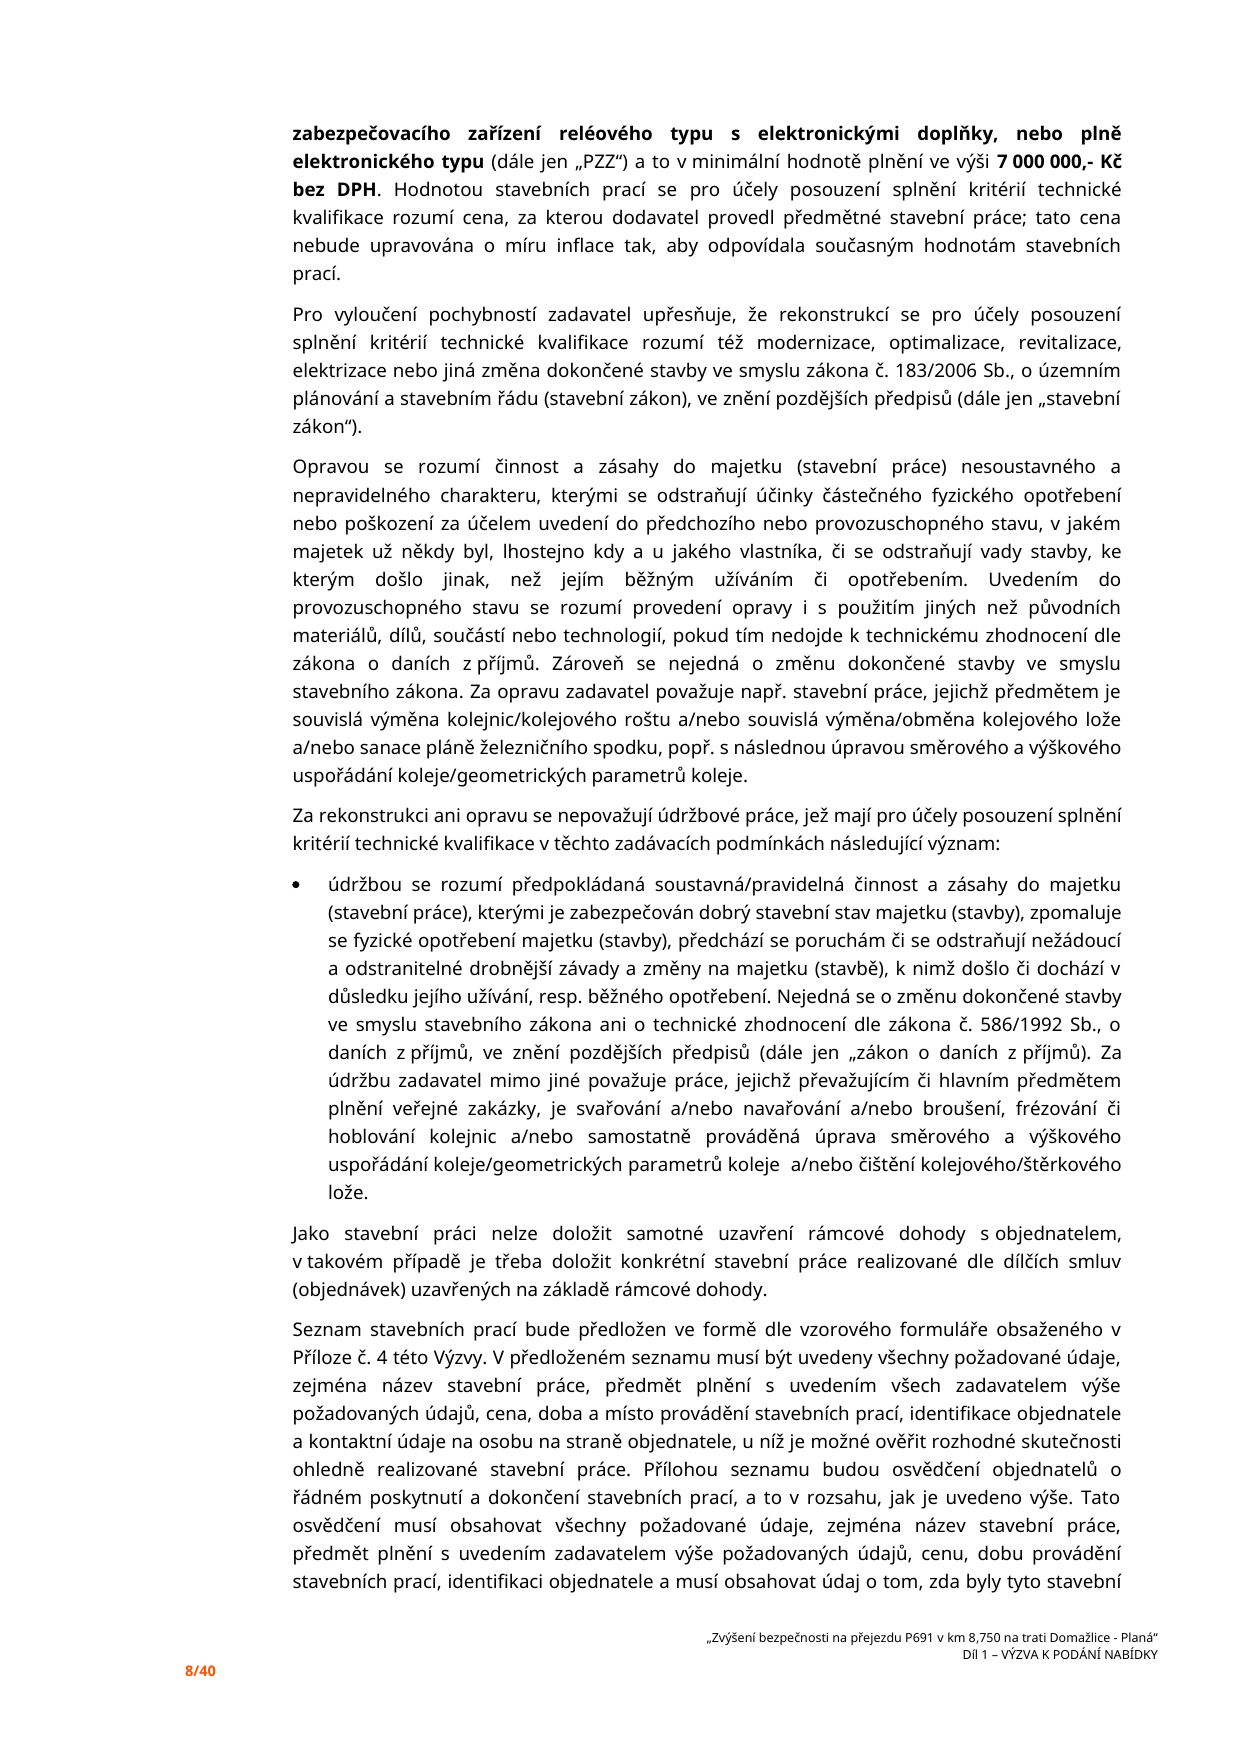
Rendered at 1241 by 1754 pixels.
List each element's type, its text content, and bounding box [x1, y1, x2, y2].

text údržbou se rozumí předpokládaná soustavná/pravidelná činnost a zásahy do majetku (stavební práce), kterými je zabezpečován dobrý stavební stav majetku (stavby), zpomaluje se fyzické opotřebení majetku (stavby), předchází se poruchám či se odstraňují nežádoucí a odstranitelné drobnější závady a změny na majetku (stavbě), k nimž došlo či dochází v důsledku jejího užívání, resp. běžného opotřebení. Nejedná se o změnu dokončené stavby ve smyslu stavebního zákona ani o technické zhodnocení dle zákona č. 586/1992 Sb., o daních z příjmů, ve znění pozdějších předpisů (dále jen „zákon o daních z příjmů). Za údržbu zadavatel mimo jiné považuje práce, jejichž převažujícím či hlavním předmětem plnění veřejné zakázky, je svařování a/nebo navařování a/nebo broušení, frézování či hoblování kolejnic a/nebo samostatně prováděná úprava směrového a výškového uspořádání koleje/geometrických parametrů koleje a/nebo čištění kolejového/štěrkového lože. [292, 871, 1122, 1205]
text Opravou se rozumí činnost a zásahy do majetku (stavební práce) nesoustavného a nepravidelného charakteru, kterými se odstraňují účinky částečného fyzického opotřebení nebo poškození za účelem uvedení do předchozího nebo provozuschopného stavu, v jakém majetek už někdy byl, lhostejno kdy a u jakého vlastníka, či se odstraňují vady stavby, ke kterým došlo jinak, než jejím běžným užíváním či opotřebením. Uvedením do provozuschopného stavu se rozumí provedení opravy i s použitím jiných než původních materiálů, dílů, součástí nebo technologií, pokud tím nedojde k technickému zhodnocení dle zákona o daních z příjmů. Zároveň se nejedná o změnu dokončené stavby ve smyslu stavebního zákona. Za opravu zadavatel považuje např. stavební práce, jejichž předmětem je souvislá výměna kolejnic/kolejového roštu a/nebo souvislá výměna/obměna kolejového lože a/nebo sanace pláně železničního spodku, popř. s následnou úpravou směrového a výškového uspořádání koleje/geometrických parametrů koleje. [292, 454, 1122, 788]
text Jako stavební práci nelze doložit samotné uzavření rámcové dohody s objednatelem, v takovém případě je třeba doložit konkrétní stavební práce realizované dle dílčích smluv (objednávek) uzavřených na základě rámcové dohody. [292, 1220, 1122, 1301]
text Za rekonstrukci ani opravu se nepovažují údržbové práce, jež mají pro účely posouzení splnění kritérií technické kvalifikace v těchto zadávacích podmínkách následující význam: [292, 803, 1122, 856]
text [292, 1316, 1122, 1594]
text Pro vyloučení pochybností zadavatel upřesňuje, že rekonstrukcí se pro účely posouzení splnění kritérií technické kvalifikace rozumí též modernizace, optimalizace, revitalizace, elektrizace nebo jiná změna dokončené stavby ve smyslu zákona č. 183/2006 Sb., o územním plánování a stavebním řádu (stavební zákon), ve znění pozdějších předpisů (dále jen „stavební zákon“). [292, 301, 1122, 439]
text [292, 121, 1122, 286]
